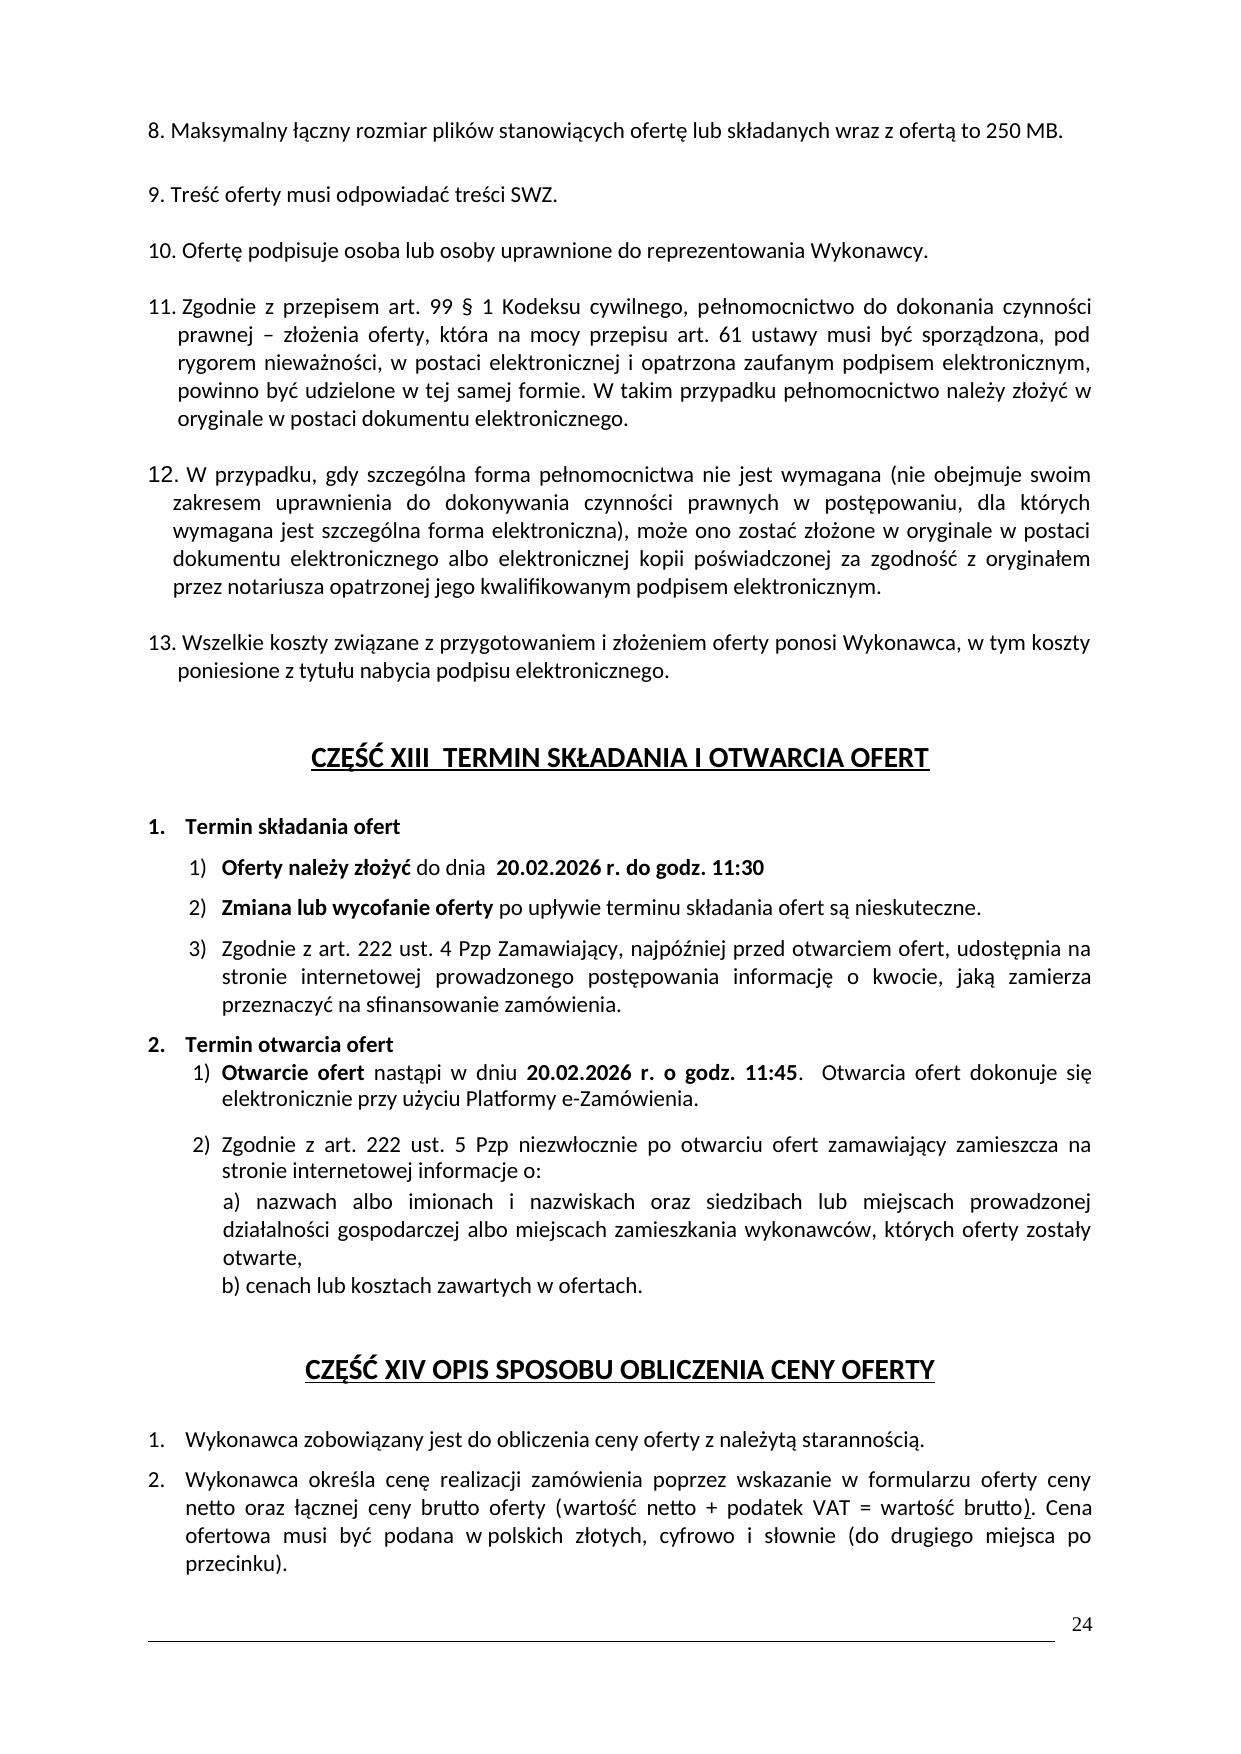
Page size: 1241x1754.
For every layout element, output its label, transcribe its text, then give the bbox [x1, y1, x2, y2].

list Zgodnie z przepisem art. 99 § 1 Kodeksu cywilnego, pełnomocnictwo do dokonania czynności prawnej – złożenia oferty, która na mocy przepisu art. 61 ustawy musi być sporządzona, pod rygorem nieważności, w postaci elektronicznej i opatrzona zaufanym podpisem elektronicznym, powinno być udzielone w tej samej formie. W takim przypadku pełnomocnictwo należy złożyć w oryginale w postaci dokumentu elektronicznego. [148, 292, 1092, 432]
list Termin otwarcia ofert [148, 1031, 1092, 1059]
text CZĘŚĆ XIV OPIS SPOSOBU OBLICZENIA CENY OFERTY [148, 1358, 1092, 1385]
list W przypadku, gdy szczególna forma pełnomocnictwa nie jest wymagana (nie obejmuje swoim zakresem uprawnienia do dokonywania czynności prawnych w postępowaniu, dla których wymagana jest szczególna forma elektroniczna), może ono zostać złożone w oryginale w postaci dokumentu elektronicznego albo elektronicznej kopii poświadczonej za zgodność z oryginałem przez notariusza opatrzonej jego kwalifikowanym podpisem elektronicznym. [148, 460, 1092, 600]
text CZĘŚĆ XIII TERMIN SKŁADANIA I OTWARCIA OFERT [148, 745, 1092, 773]
text b) cenach lub kosztach zawartych w ofertach. [148, 1271, 1092, 1299]
list Maksymalny łączny rozmiar plików stanowiących ofertę lub składanych wraz z ofertą to 250 MB. [148, 117, 1092, 145]
list Wykonawca określa cenę realizacji zamówienia poprzez wskazanie w formularzu oferty ceny netto oraz łącznej ceny brutto oferty (wartość netto + podatek VAT = wartość brutto). Cena ofertowa musi być podana w polskich złotych, cyfrowo i słownie (do drugiego miejsca po przecinku). [148, 1466, 1092, 1578]
text a) nazwach albo imionach i nazwiskach oraz siedzibach lub miejscach prowadzonej działalności gospodarczej albo miejscach zamieszkania wykonawców, których oferty zostały otwarte, [223, 1187, 1092, 1271]
list Zgodnie z art. 222 ust. 5 Pzp niezwłocznie po otwarciu ofert zamawiający zamieszcza na stronie internetowej informacje o: [192, 1130, 1092, 1184]
list Oferty należy złożyć do dnia 20.02.2026 r. do godz. 11:30 [207, 853, 1092, 881]
list Ofertę podpisuje osoba lub osoby uprawnione do reprezentowania Wykonawcy. [148, 236, 1092, 264]
list Termin składania ofert [148, 812, 1092, 841]
list Wszelkie koszty związane z przygotowaniem i złożeniem oferty ponosi Wykonawca, w tym koszty poniesione z tytułu nabycia podpisu elektronicznego. [148, 628, 1092, 684]
list Otwarcie ofert nastąpi w dniu 20.02.2026 r. o godz. 11:45. Otwarcia ofert dokonuje się elektronicznie przy użyciu Platformy e-Zamówienia. [192, 1059, 1092, 1112]
list Treść oferty musi odpowiadać treści SWZ. [148, 180, 1092, 208]
list Wykonawca zobowiązany jest do obliczenia ceny oferty z należytą starannością. [148, 1425, 1092, 1453]
list Zgodnie z art. 222 ust. 4 Pzp Zamawiający, najpóźniej przed otwarciem ofert, udostępnia na stronie internetowej prowadzonego postępowania informację o kwocie, jaką zamierza przeznaczyć na sfinansowanie zamówienia. [207, 934, 1092, 1018]
list Zmiana lub wycofanie oferty po upływie terminu składania ofert są nieskuteczne. [207, 893, 1092, 922]
